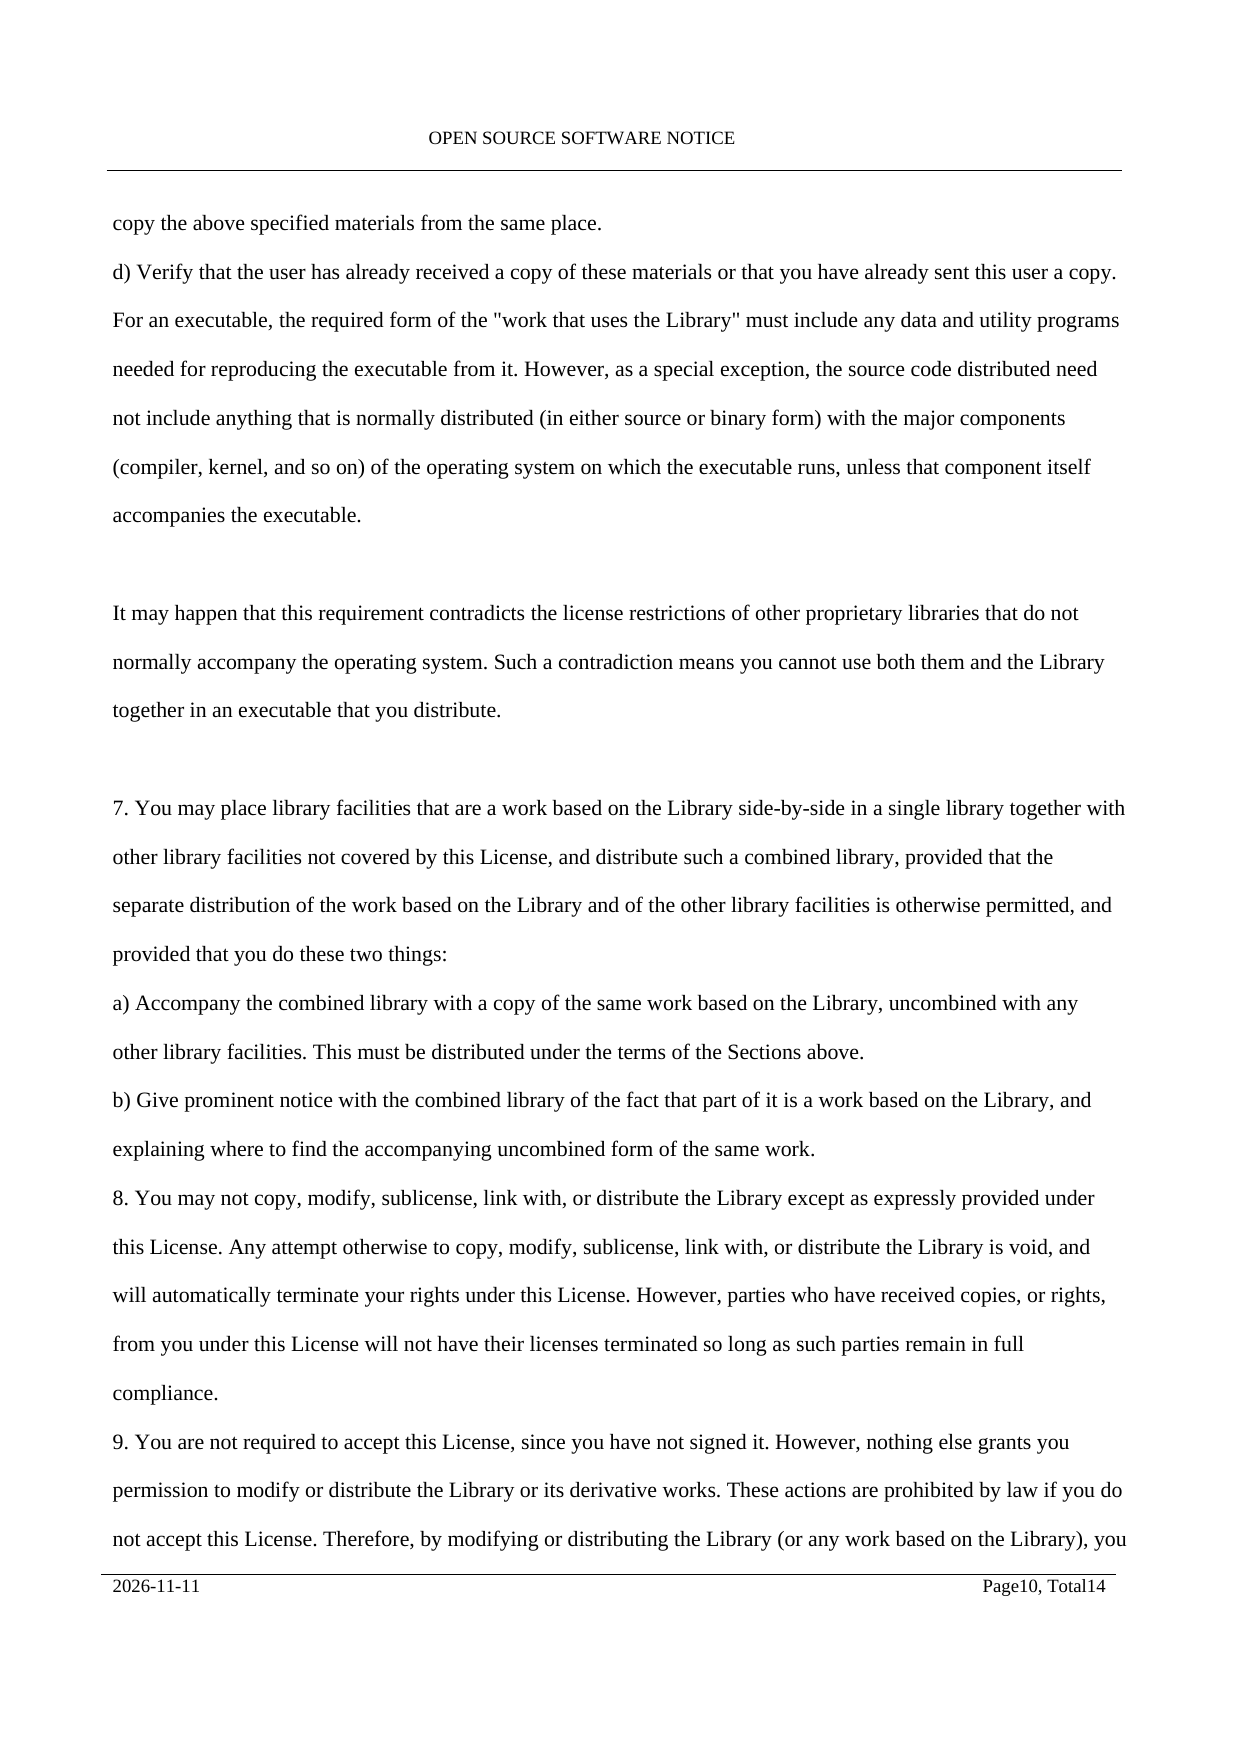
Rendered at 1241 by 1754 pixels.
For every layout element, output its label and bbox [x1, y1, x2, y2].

text [112, 206, 1128, 1555]
